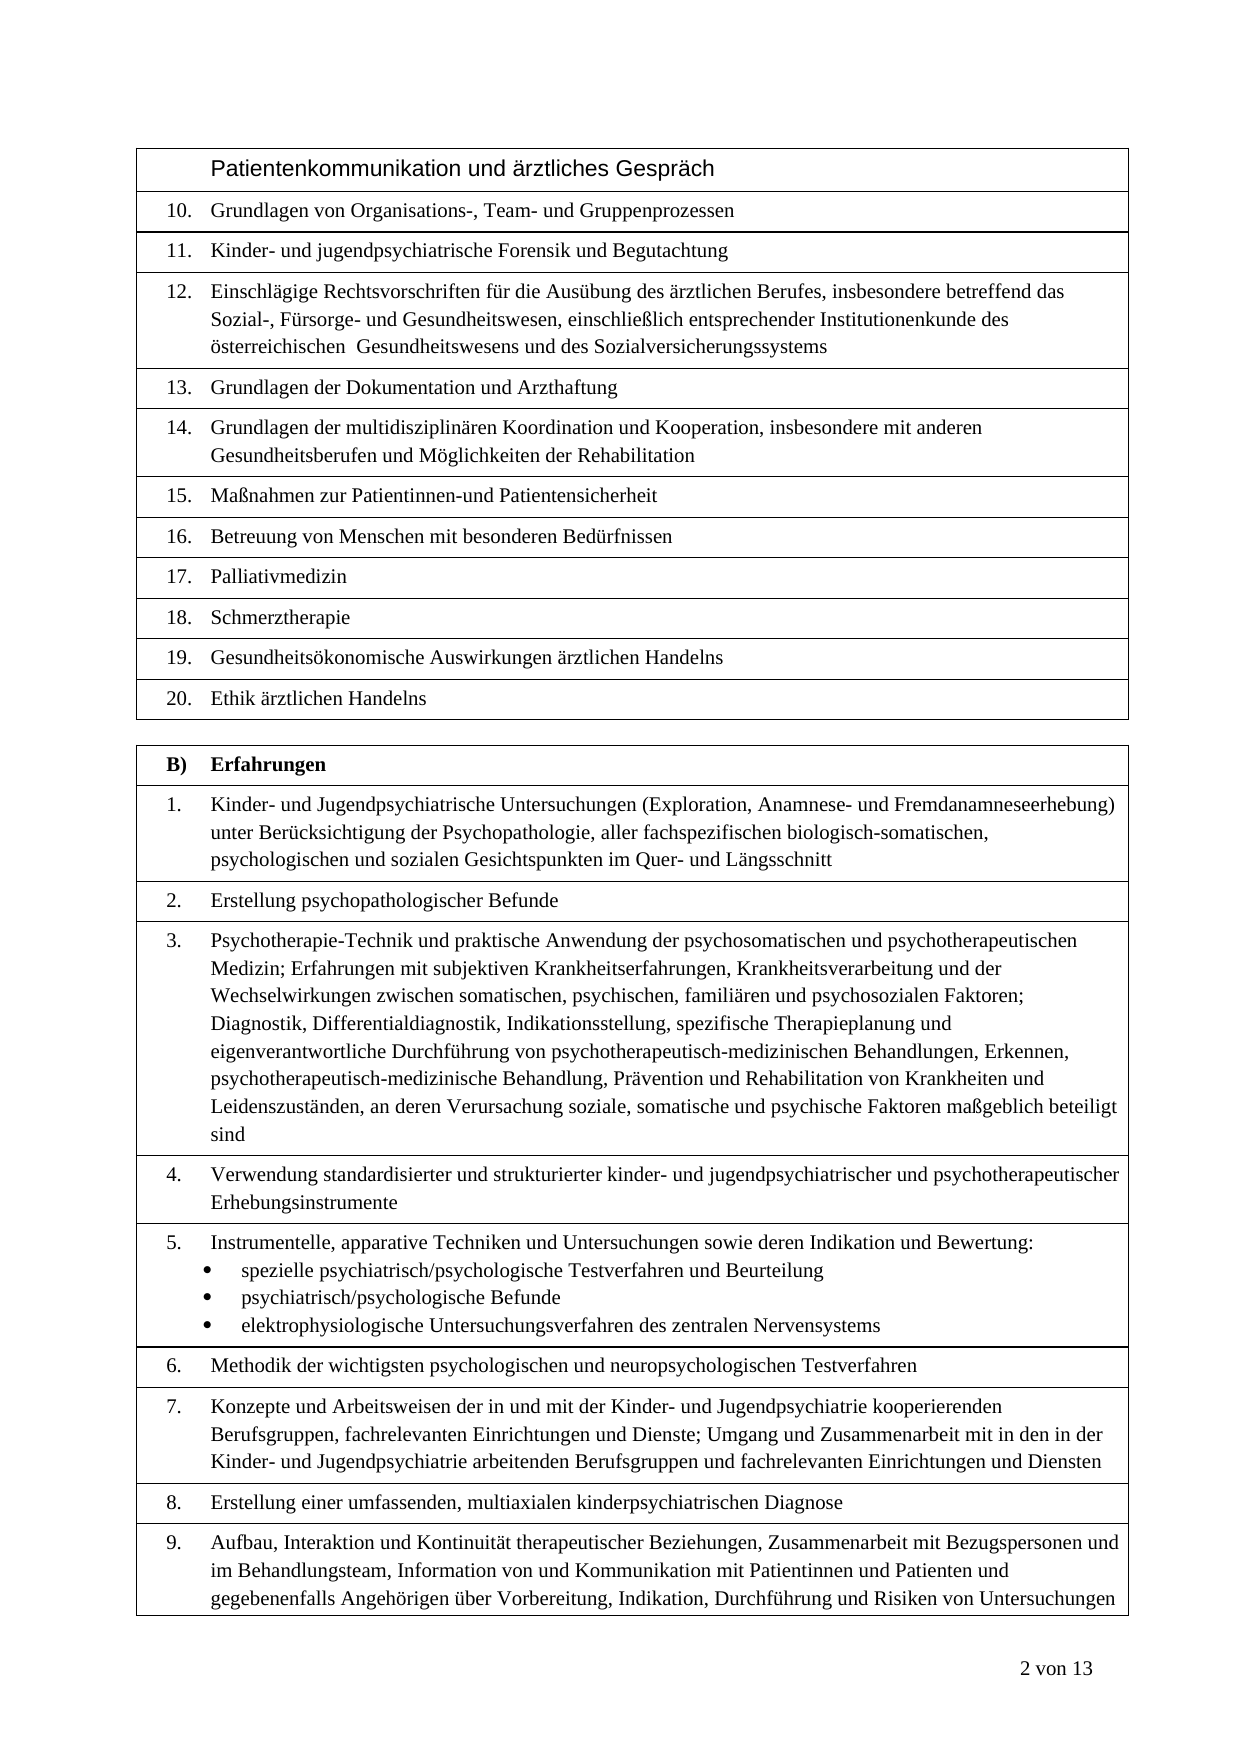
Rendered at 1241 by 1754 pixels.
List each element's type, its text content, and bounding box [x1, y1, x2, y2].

table_cell Grundlagen der multidisziplinären Koordination und Kooperation, insbesondere mit anderen Gesundheitsberufen und Möglichkeiten der Rehabilitation [137, 409, 1128, 476]
table_cell Kinder- und Jugendpsychiatrische Untersuchungen (Exploration, Anamnese- und Fremdanamneseerhebung) unter Berücksichtigung der Psychopathologie, aller fachspezifischen biologisch-somatischen, psychologischen und sozialen Gesichtspunkten im Quer- und Längsschnitt [137, 786, 1128, 881]
table_cell Methodik der wichtigsten psychologischen und neuropsychologischen Testverfahren [137, 1348, 1128, 1387]
table_cell Gesundheitsökonomische Auswirkungen ärztlichen Handelns [137, 639, 1128, 679]
table_cell Grundlagen der Dokumentation und Arzthaftung [137, 369, 1128, 408]
table_cell Palliativmedizin [137, 558, 1128, 598]
table_cell Psychotherapie-Technik und praktische Anwendung der psychosomatischen und psychotherapeutischen Medizin; Erfahrungen mit subjektiven Krankheitserfahrungen, Krankheitsverarbeitung und der Wechselwirkungen zwischen somatischen, psychischen, familiären und psychosozialen Faktoren; Diagnostik, Differentialdiagnostik, Indikationsstellung, spezifische Therapieplanung und eigenverantwortliche Durchführung von psychotherapeutisch-medizinischen Behandlungen, Erkennen, psychotherapeutisch-medizinische Behandlung, Prävention und Rehabilitation von Krankheiten und Leidenszuständen, an deren Verursachung soziale, somatische und psychische Faktoren maßgeblich beteiligt sind [137, 922, 1128, 1155]
table_cell Maßnahmen zur Patientinnen-und Patientensicherheit [137, 477, 1128, 517]
table_cell Ethik ärztlichen Handelns [137, 680, 1128, 719]
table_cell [137, 149, 1128, 191]
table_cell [137, 1524, 1128, 1615]
table_cell Instrumentelle, apparative Techniken und Untersuchungen sowie deren Indikation und Bewertung: spezielle psychiatrisch/psychologische Testverfahren und Beurteilung psychiatrisch/psychologische Befunde elektrophysiologische Untersuchungsverfahren des zentralen Nervensystems [137, 1224, 1128, 1346]
table_cell Verwendung standardisierter und strukturierter kinder- und jugendpsychiatrischer und psychotherapeutischer Erhebungsinstrumente [137, 1156, 1128, 1223]
table_cell Grundlagen von Organisations-, Team- und Gruppenprozessen [137, 192, 1128, 231]
table_cell Konzepte und Arbeitsweisen der in und mit der Kinder- und Jugendpsychiatrie kooperierenden Berufsgruppen, fachrelevanten Einrichtungen und Dienste; Umgang und Zusammenarbeit mit in den in der Kinder- und Jugendpsychiatrie arbeitenden Berufsgruppen und fachrelevanten Einrichtungen und Diensten [137, 1388, 1128, 1483]
table_cell Kinder- und jugendpsychiatrische Forensik und Begutachtung [137, 233, 1128, 272]
table_cell Einschlägige Rechtsvorschriften für die Ausübung des ärztlichen Berufes, insbesondere betreffend das Sozial-, Fürsorge- und Gesundheitswesen, einschließlich entsprechender Institutionenkunde des österreichischen Gesundheitswesens und des Sozialversicherungssystems [137, 273, 1128, 368]
table_cell Betreuung von Menschen mit besonderen Bedürfnissen [137, 518, 1128, 557]
table_header B) Erfahrungen [137, 746, 1128, 785]
table_cell Erstellung einer umfassenden, multiaxialen kinderpsychiatrischen Diagnose [137, 1484, 1128, 1523]
table_cell Erstellung psychopathologischer Befunde [137, 882, 1128, 921]
table_cell Schmerztherapie [137, 599, 1128, 638]
